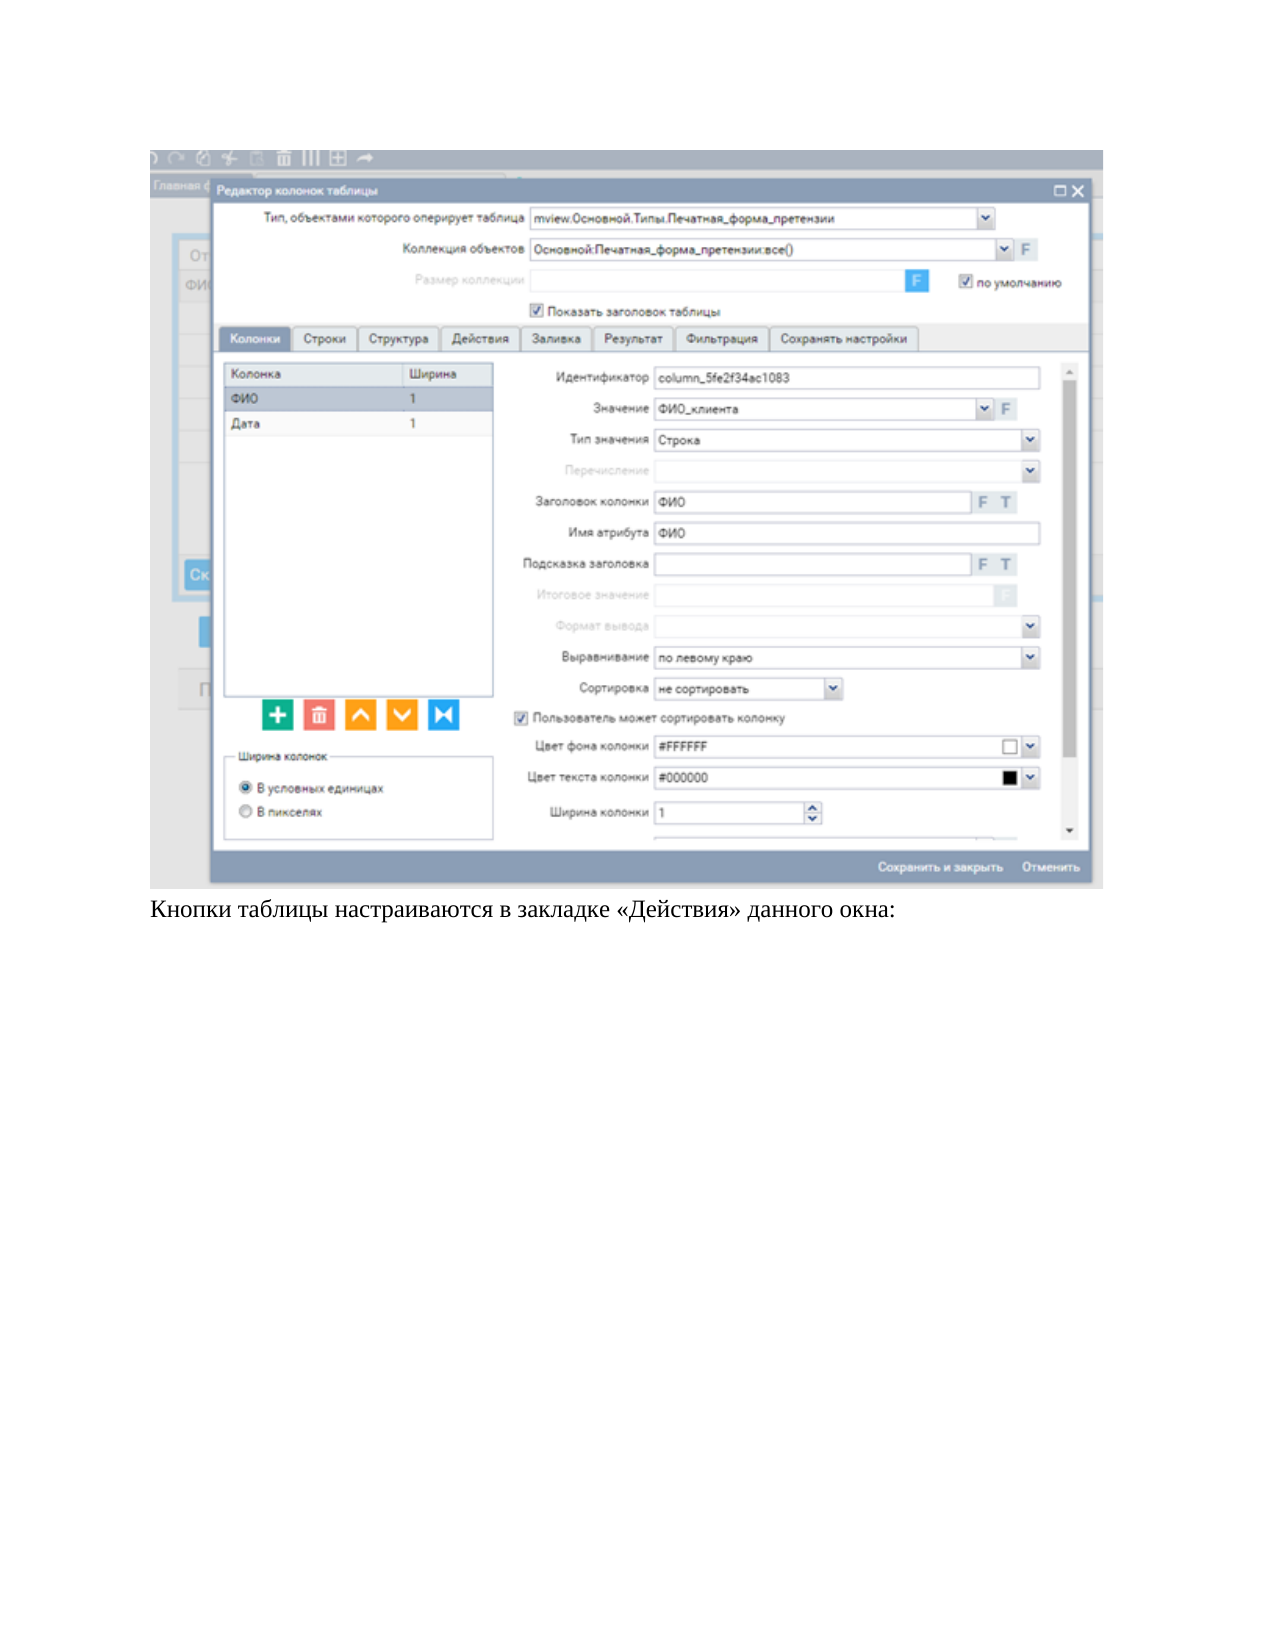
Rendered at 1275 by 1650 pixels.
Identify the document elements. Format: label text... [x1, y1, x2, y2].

text Кнопки таблицы настраиваются в закладке «Действия» данного окна: [150, 894, 1125, 923]
picture [150, 150, 1104, 889]
